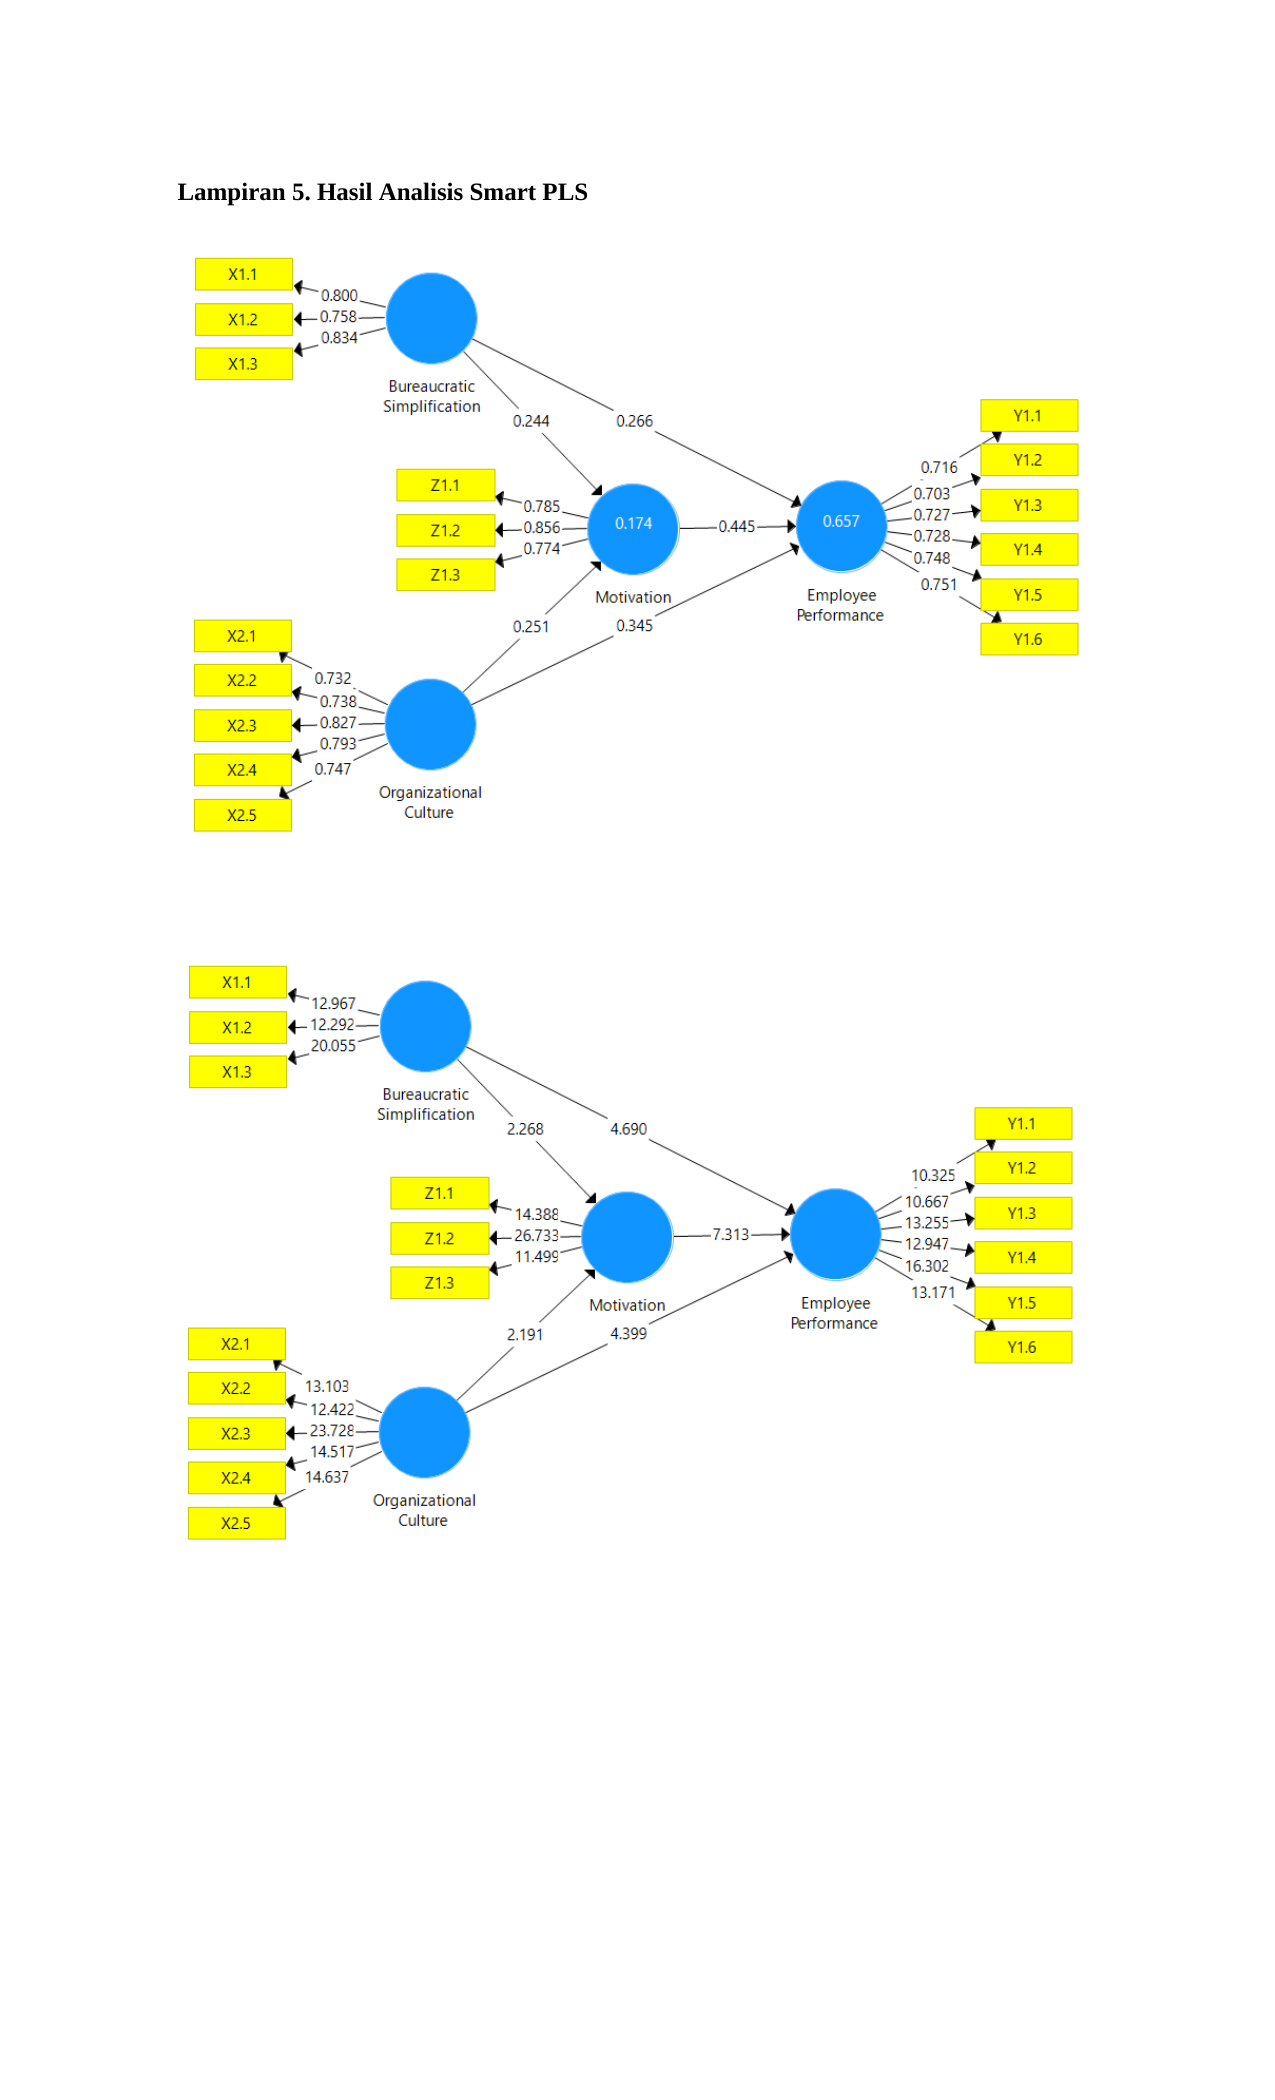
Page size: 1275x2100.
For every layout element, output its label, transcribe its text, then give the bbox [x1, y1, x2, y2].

picture [177, 234, 1087, 839]
picture [177, 953, 1081, 1547]
text Lampiran 5. Hasil Analisis Smart PLS [177, 177, 1114, 206]
